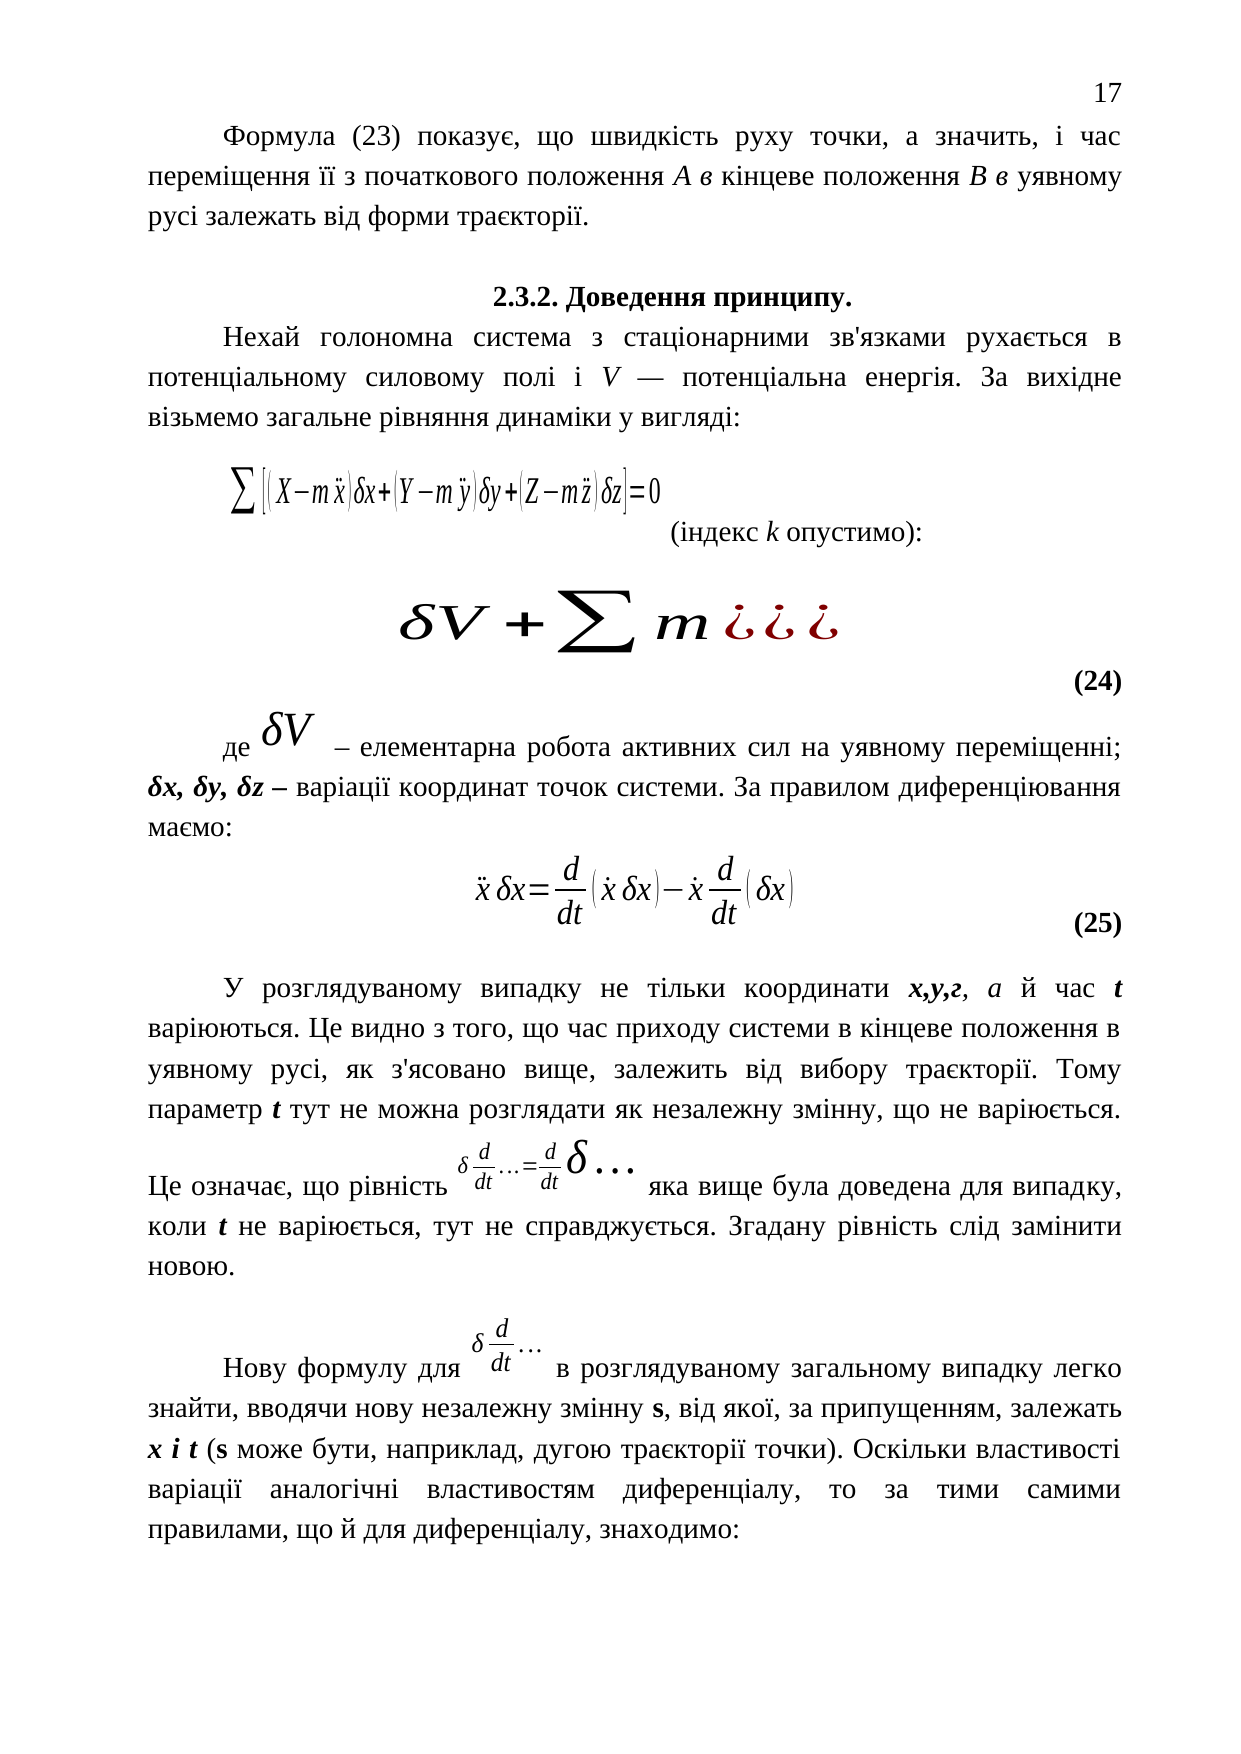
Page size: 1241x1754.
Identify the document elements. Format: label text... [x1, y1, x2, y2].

text Формула (23) показує, що швидкість руху точки, а значить, і час переміщення її з початкового положення А в кінцеве положення В в уявному русі залежать від форми траєкторії. [148, 118, 1122, 232]
text (індекс k опустимо): [148, 440, 1122, 548]
text У розглядуваному випадку не тільки координати х,у,г, a й час t варіюються. Це видно з того, що час приходу системи в кінцеве положення в уявному русі, як з'ясовано вище, залежить від вибору траєкторії. Тому параметр t тут не можна розглядати як незалежну змінну, що не варіюється. Це означає, що рівність яка вище була доведена для випадку, коли t не варіюється, тут не справджується. Згадану рівність слід замінити новою. [148, 970, 1122, 1282]
text 2.3.2. Доведення принципу. [148, 279, 1122, 312]
text де – елементарна робота активних сил на уявному переміщенні; δх, δу, δz – варіації координат точок системи. За правилом диференціювання маємо: [148, 703, 1122, 843]
text (24) [148, 554, 1122, 696]
text Нехай голономна система з стаціонарними зв'язками рухається в потенціальному силовому полі і V — потенціальна енергія. За вихідне візьмемо загальне рівняння динаміки у вигляді: [148, 319, 1122, 433]
text Нову формулу для в розглядуваному загальному випадку легко знайти, вводячи нову незалежну змінну s, від якої, за припущенням, залежать х і t (s може бути, наприклад, дугою траєкторії точки). Оскільки властивості варіації аналогічні властивостям диференціалу, то за тими самими правилами, що й для диференціалу, знаходимо: [148, 1313, 1122, 1545]
text (25) [148, 849, 1122, 939]
